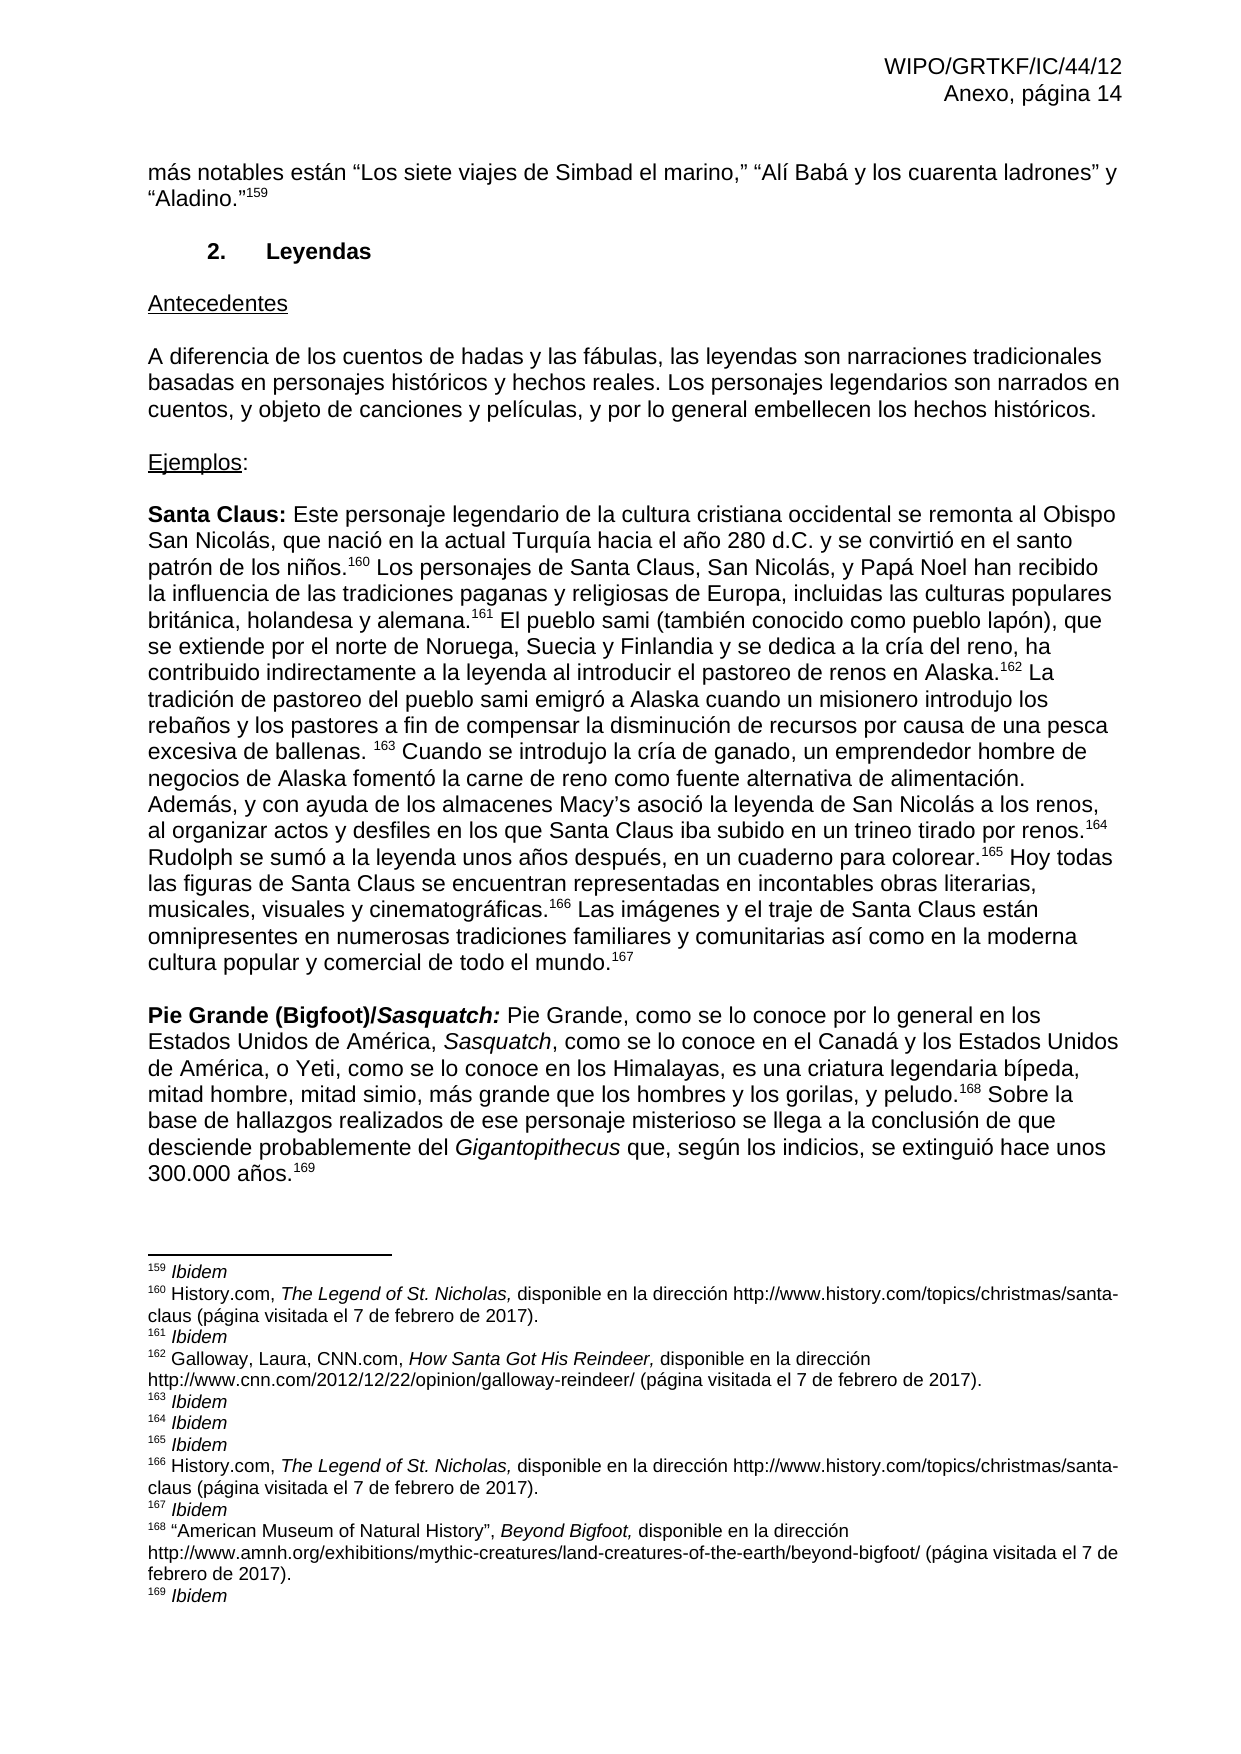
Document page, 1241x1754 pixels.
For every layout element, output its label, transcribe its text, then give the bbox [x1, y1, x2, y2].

text Pie Grande (Bigfoot)/Sasquatch: Pie Grande, como se lo conoce por lo general en los Estados Unidos de América, Sasquatch, como se lo conoce en el Canadá y los Estados Unidos de América, o Yeti, como se lo conoce en los Himalayas, es una criatura legendaria bípeda, mitad hombre, mitad simio, más grande que los hombres y los gorilas, y peludo. Sobre la base de hallazgos realizados de ese personaje misterioso se llega a la conclusión de que desciende probablemente del Gigantopithecus que, según los indicios, se extinguió hace unos 300.000 años. [148, 1002, 1122, 1186]
text Las mil y una noches: Fábulas que se remontan a la era antigua y medieval en oriente medio y que han sido transmitidas, traducidas y adaptadas en todo el mundo. Entre los ejemplos más notables están “Los siete viajes de Simbad el marino,” “Alí Babá y los cuarenta ladrones” y “Aladino.” [148, 158, 1122, 211]
text A diferencia de los cuentos de hadas y las fábulas, las leyendas son narraciones tradicionales basadas en personajes históricos y hechos reales. Los personajes legendarios son narrados en cuentos, y objeto de canciones y películas, y por lo general embellecen los hechos históricos. [148, 343, 1122, 422]
text 2. Leyendas [207, 238, 1122, 264]
text Ejemplos: [148, 448, 1122, 475]
text Antecedentes [148, 290, 1122, 317]
text Santa Claus: Este personaje legendario de la cultura cristiana occidental se remonta al Obispo San Nicolás, que nació en la actual Turquía hacia el año 280 d.C. y se convirtió en el santo patrón de los niños. Los personajes de Santa Claus, San Nicolás, y Papá Noel han recibido la influencia de las tradiciones paganas y religiosas de Europa, incluidas las culturas populares británica, holandesa y alemana. El pueblo sami (también conocido como pueblo lapón), que se extiende por el norte de Noruega, Suecia y Finlandia y se dedica a la cría del reno, ha contribuido indirectamente a la leyenda al introducir el pastoreo de renos en Alaska. La tradición de pastoreo del pueblo sami emigró a Alaska cuando un misionero introdujo los rebaños y los pastores a fin de compensar la disminución de recursos por causa de una pesca excesiva de ballenas. Cuando se introdujo la cría de ganado, un emprendedor hombre de negocios de Alaska fomentó la carne de reno como fuente alternativa de alimentación. Además, y con ayuda de los almacenes Macy’s asoció la leyenda de San Nicolás a los renos, al organizar actos y desfiles en los que Santa Claus iba subido en un trineo tirado por renos. Rudolph se sumó a la leyenda unos años después, en un cuaderno para colorear. Hoy todas las figuras de Santa Claus se encuentran representadas en incontables obras literarias, musicales, visuales y cinematográficas. Las imágenes y el traje de Santa Claus están omnipresentes en numerosas tradiciones familiares y comunitarias así como en la moderna cultura popular y comercial de todo el mundo. [148, 501, 1122, 976]
